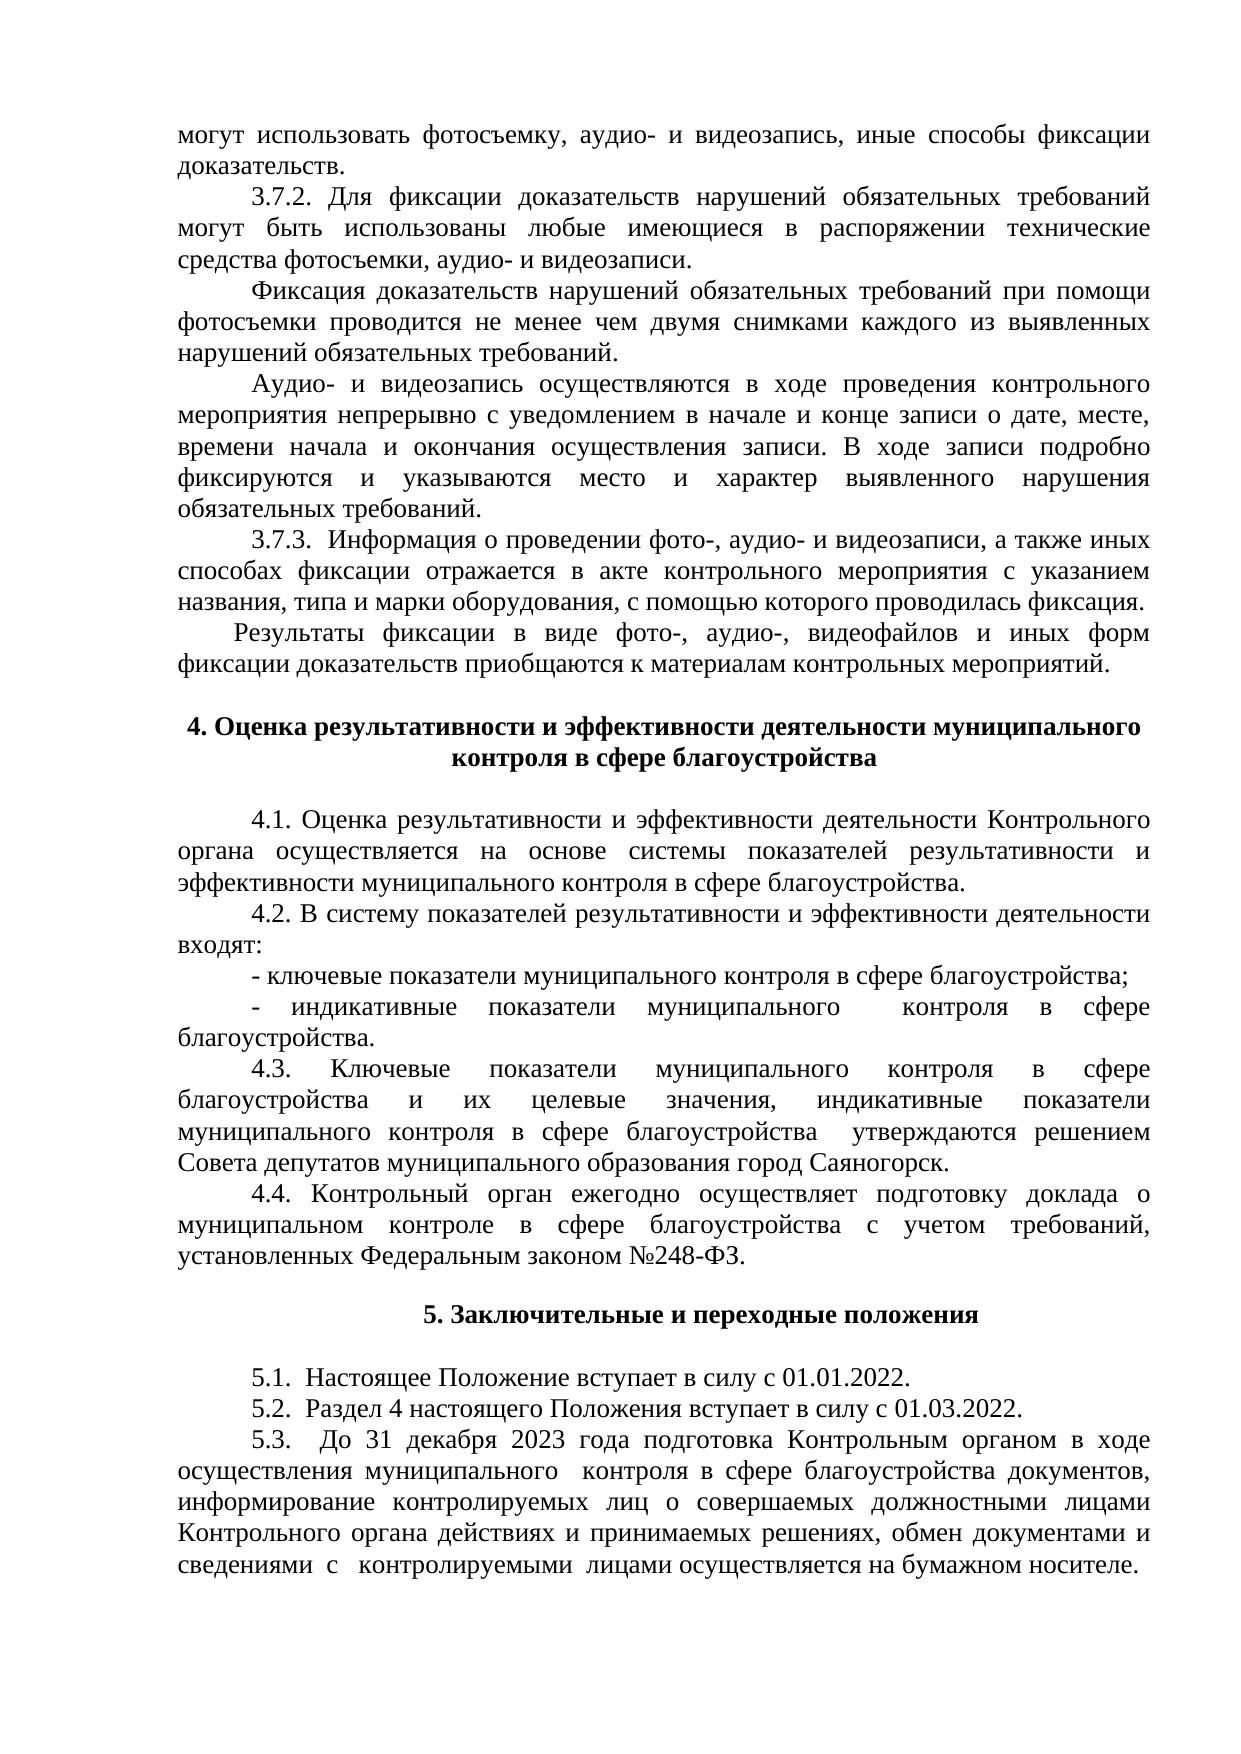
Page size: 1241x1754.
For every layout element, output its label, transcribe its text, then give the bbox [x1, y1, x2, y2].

text - ключевые показатели муниципального контроля в сфере благоустройства; [177, 959, 1152, 990]
list 4. Оценка результативности и эффективности деятельности муниципального контроля в сфере благоустройства [177, 710, 1152, 772]
list 5.1. Настоящее Положение вступает в силу с 01.01.2022. [177, 1361, 1152, 1392]
list 5. Заключительные и переходные положения [177, 1298, 1152, 1330]
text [177, 118, 1152, 180]
text 4.1. Оценка результативности и эффективности деятельности Контрольного органа осуществляется на основе системы показателей результативности и эффективности муниципального контроля в сфере благоустройства. [177, 803, 1152, 897]
text 3.7.2. Для фиксации доказательств нарушений обязательных требований могут быть использованы любые имеющиеся в распоряжении технические средства фотосъемки, аудио- и видеозаписи. [177, 180, 1152, 274]
text Результаты фиксации в виде фото-, аудио-, видеофайлов и иных форм фиксации доказательств приобщаются к материалам контрольных мероприятий. [177, 616, 1152, 679]
text - индикативные показатели муниципального контроля в сфере благоустройства. [177, 990, 1152, 1052]
list 5.2. Раздел 4 настоящего Положения вступает в силу с 01.03.2022. [177, 1392, 1152, 1423]
text Аудио- и видеозапись осуществляются в ходе проведения контрольного мероприятия непрерывно с уведомлением в начале и конце записи о дате, месте, времени начала и окончания осуществления записи. В ходе записи подробно фиксируются и указываются место и характер выявленного нарушения обязательных требований. [177, 367, 1152, 523]
text 4.4. Контрольный орган ежегодно осуществляет подготовку доклада о муниципальном контроле в сфере благоустройства с учетом требований, установленных Федеральным законом №248-ФЗ. [177, 1177, 1152, 1271]
text 4.2. В систему показателей результативности и эффективности деятельности входят: [177, 897, 1152, 959]
text 3.7.3. Информация о проведении фото-, аудио- и видеозаписи, а также иных способах фиксации отражается в акте контрольного мероприятия с указанием названия, типа и марки оборудования, с помощью которого проводилась фиксация. [177, 523, 1152, 616]
text Фиксация доказательств нарушений обязательных требований при помощи фотосъемки проводится не менее чем двумя снимками каждого из выявленных нарушений обязательных требований. [177, 274, 1152, 367]
list 5.3. До 31 декабря 2023 года подготовка Контрольным органом в ходе осуществления муниципального контроля в сфере благоустройства документов, информирование контролируемых лиц о совершаемых должностными лицами Контрольного органа действиях и принимаемых решениях, обмен документами и сведениями с контролируемыми лицами осуществляется на бумажном носителе. [177, 1423, 1152, 1579]
text 4.3. Ключевые показатели муниципального контроля в сфере благоустройства и их целевые значения, индикативные показатели муниципального контроля в сфере благоустройства утверждаются решением Совета депутатов муниципального образования город Саяногорск. [177, 1052, 1152, 1177]
